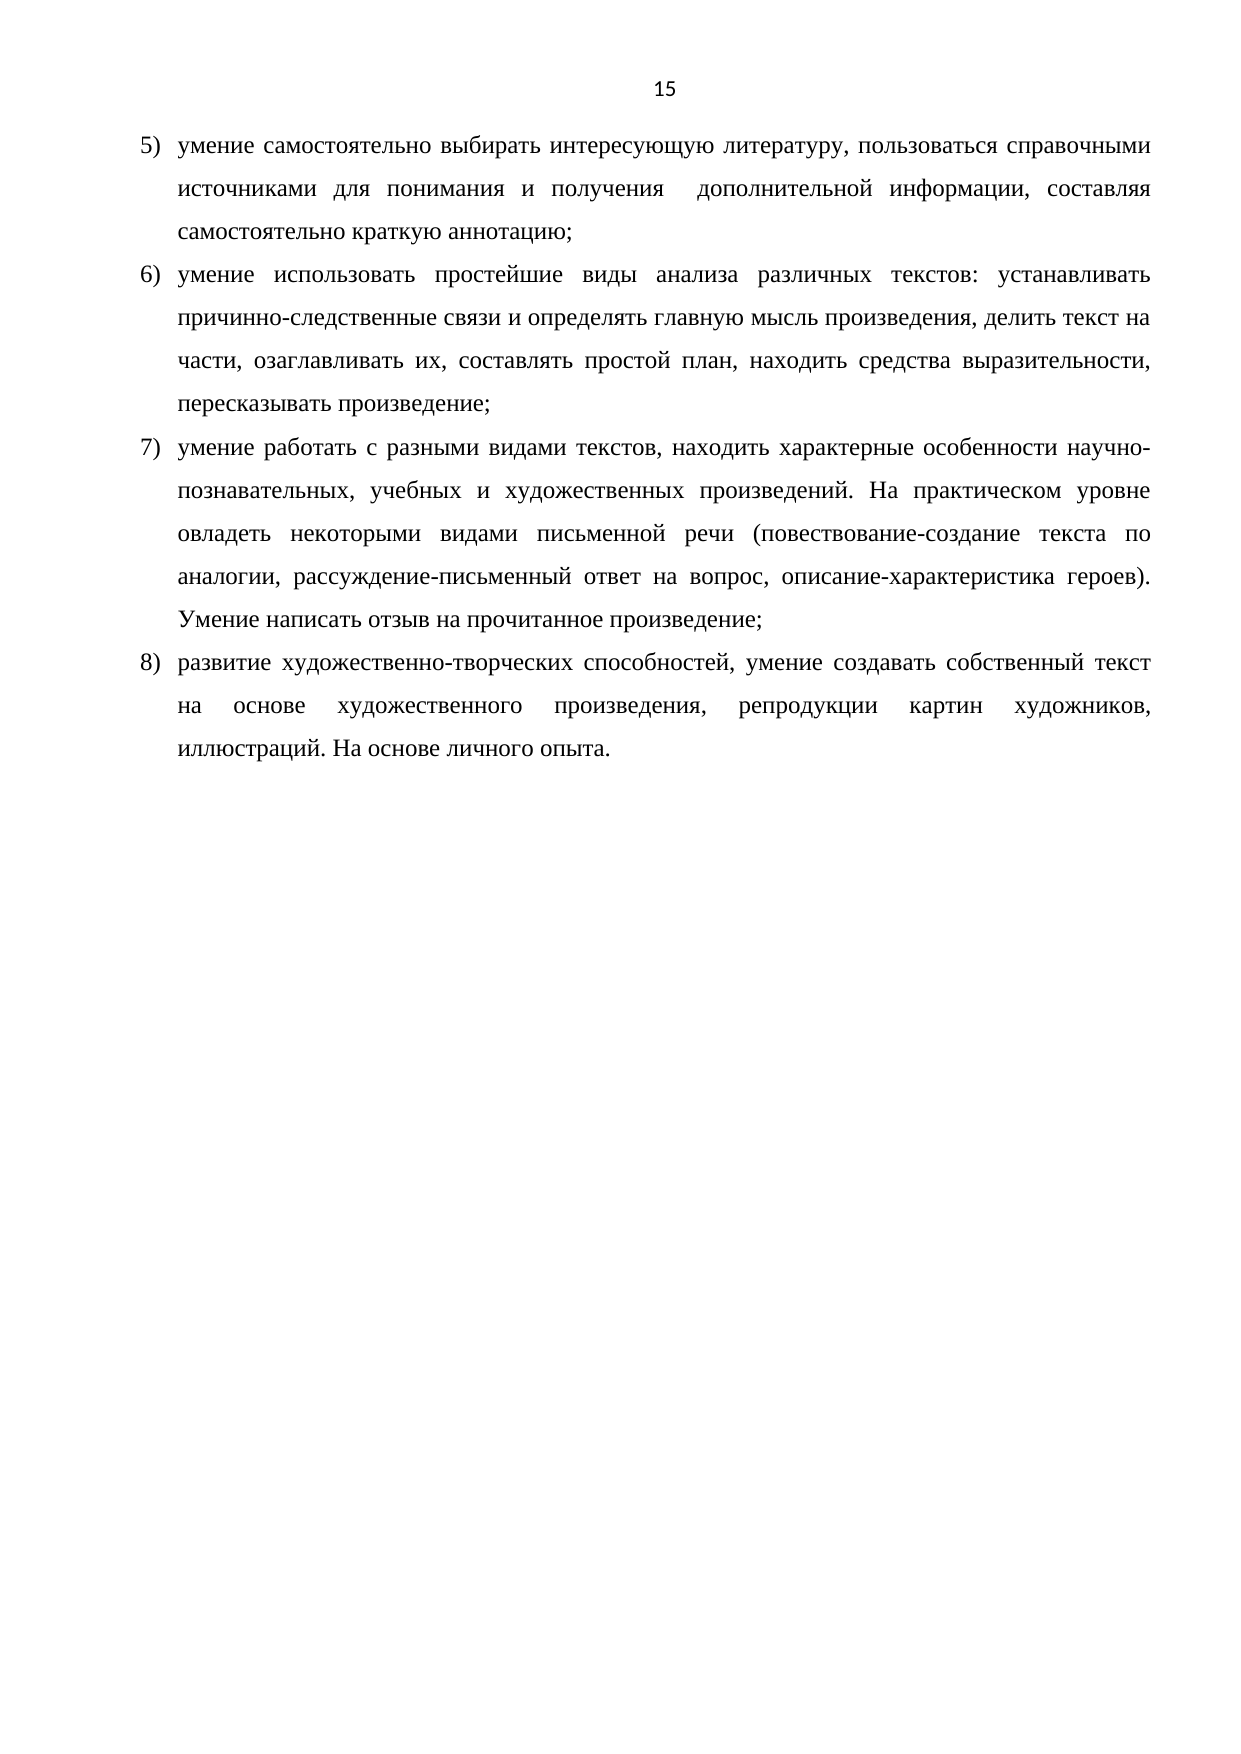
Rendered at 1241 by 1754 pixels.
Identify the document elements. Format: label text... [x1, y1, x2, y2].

list умение самостоятельно выбирать интересующую литературу, пользоваться справочными источниками для понимания и получения дополнительной информации, составляя самостоятельно краткую аннотацию; [140, 130, 1152, 245]
list умение использовать простейшие виды анализа различных текстов: устанавливать причинно-следственные связи и определять главную мысль произведения, делить текст на части, озаглавливать их, составлять простой план, находить средства выразительности, пересказывать произведение; [140, 259, 1152, 417]
list умение работать с разными видами текстов, находить характерные особенности научно- познавательных, учебных и художественных произведений. На практическом уровне овладеть некоторыми видами письменной речи (повествование-создание текста по аналогии, рассуждение-письменный ответ на вопрос, описание-характеристика героев). Умение написать отзыв на прочитанное произведение; [140, 432, 1152, 633]
list развитие художественно-творческих способностей, умение создавать собственный текст на основе художественного произведения, репродукции картин художников, иллюстраций. На основе личного опыта. [140, 647, 1152, 762]
